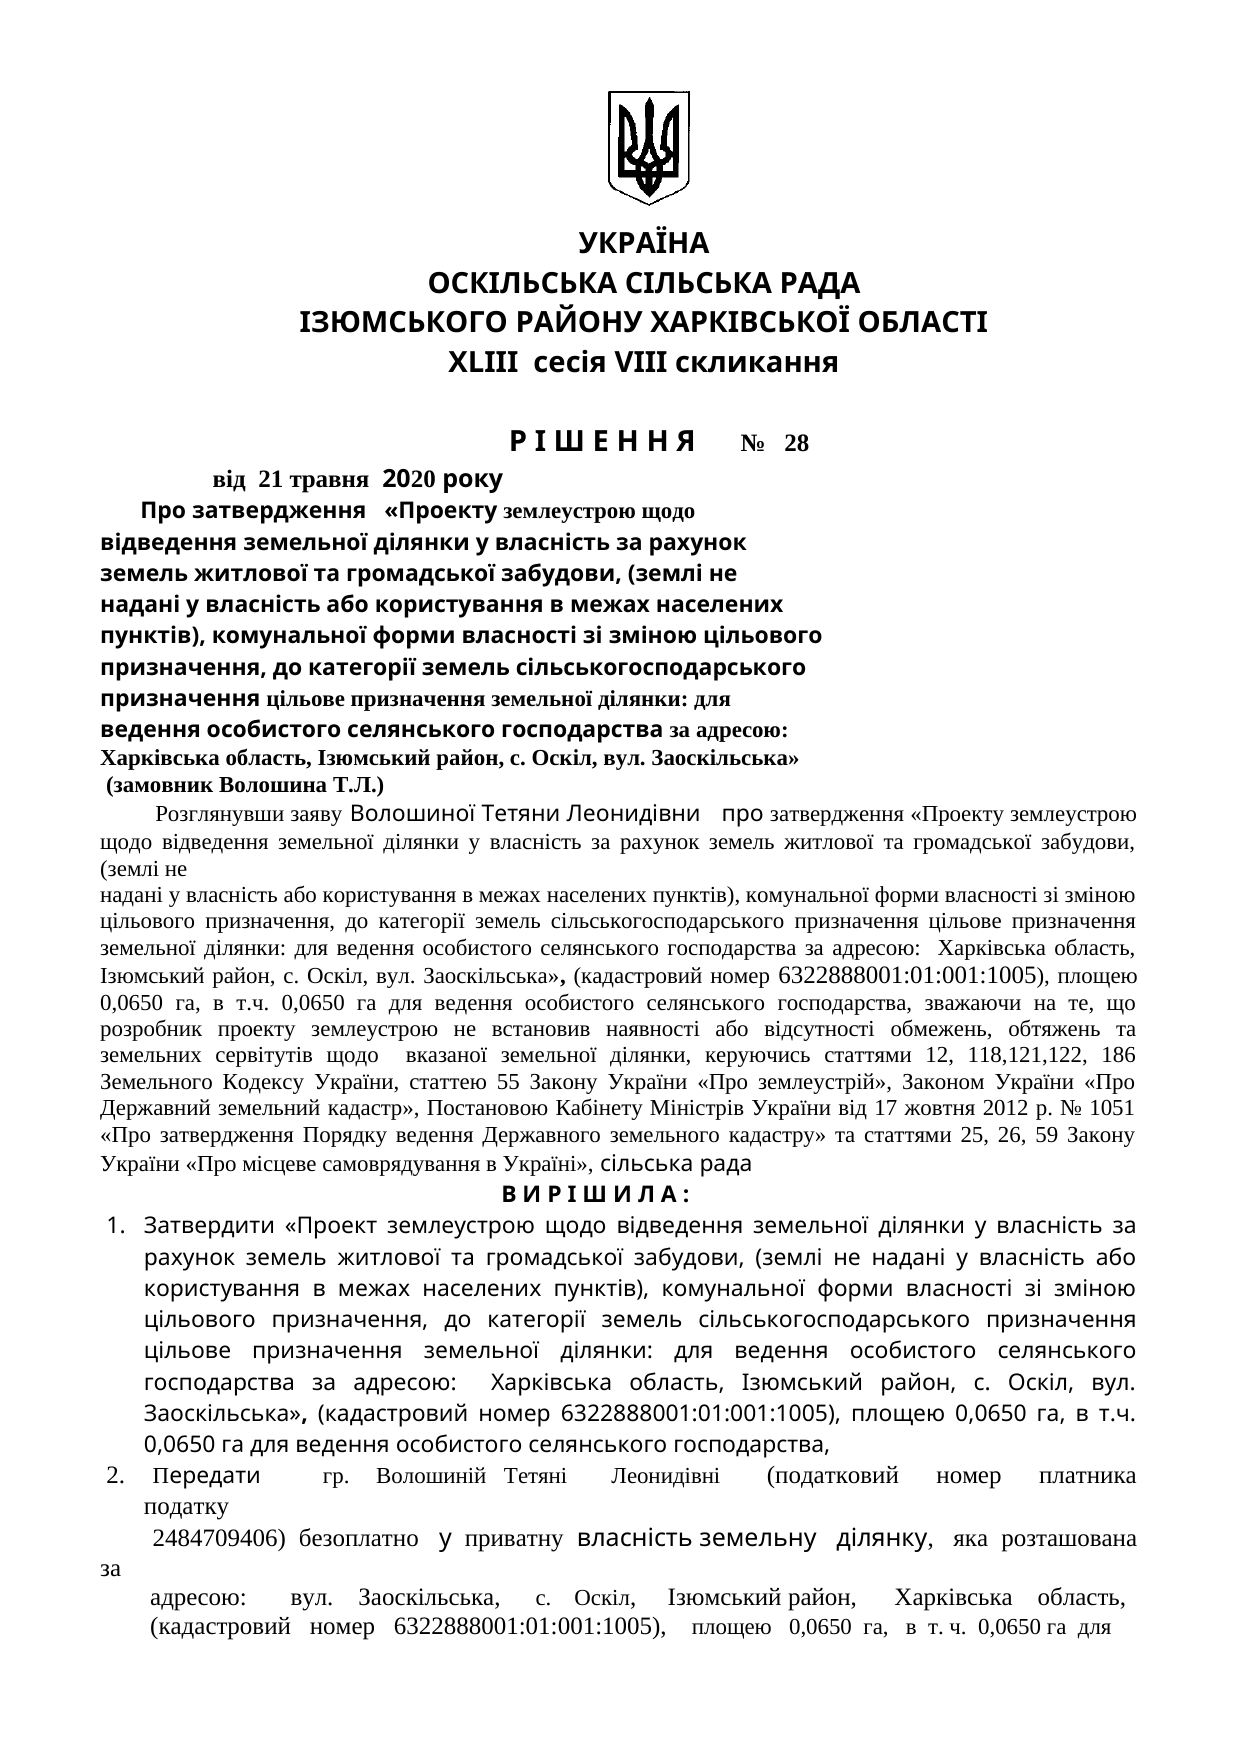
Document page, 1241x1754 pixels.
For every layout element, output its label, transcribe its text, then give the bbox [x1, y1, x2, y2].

text пунктів), комунальної форми власності зі зміною цільового [100, 619, 1137, 651]
text 2484709406) безоплатно у приватну власність земельну ділянку, яка розташована за [100, 1519, 1137, 1582]
text земель житлової та громадської забудови, (землі не [100, 557, 1137, 588]
list Передати гр. Волошиній Тетяні Леонидівні (податковий номер платника податку [106, 1459, 1137, 1519]
text надані у власність або користування в межах населених [100, 588, 1137, 619]
text відведення земельної ділянки у власність за рахунок [100, 526, 1137, 557]
text ведення особистого селянського господарства за адресою: [100, 713, 1137, 744]
text (замовник Волошина Т.Л.) [100, 771, 1137, 797]
list Затвердити «Проект землеустрою щодо відведення земельної ділянки у власність за рахунок земель житлової та громадської забудови, (землі не надані у власність або користування в межах населених пунктів), комунальної форми власності зі зміною цільового призначення, до категорії земель сільськогосподарського призначення цільове призначення земельної ділянки: для ведення особистого селянського господарства за адресою: Харківська область, Ізюмський район, с. Оскіл, вул. Заоскільська», (кадастровий номер 6322888001:01:001:1005), площею 0,0650 га, в т.ч. 0,0650 га для ведення особистого селянського господарства, [106, 1209, 1137, 1459]
text Р І Ш Е Н Н Я № 28 [150, 421, 1137, 460]
text призначення, до категорії земель сільськогосподарського [100, 651, 1137, 682]
text ОСКІЛЬСЬКА СІЛЬСЬКА РАДА [150, 262, 1137, 302]
text В И Р І Ш И Л А : [100, 1178, 1137, 1209]
text ХLІІІ сесія VІІІ скликання [150, 341, 1137, 381]
text (кадастровий номер 6322888001:01:001:1005), площею 0,0650 га, в т. ч. 0,0650 га для [100, 1611, 1137, 1640]
text адресою: вул. Заоскільська, с. Оскіл, Ізюмський район, Харківська область, [100, 1582, 1137, 1611]
table_header [111, 89, 1130, 222]
text надані у власність або користування в межах населених пунктів), комунальної форми власності зі зміною цільового призначення, до категорії земель сільськогосподарського призначення цільове призначення земельної ділянки: для ведення особистого селянського господарства за адресою: Харківська область, Ізюмський район, с. Оскіл, вул. Заоскільська», (кадастровий номер 6322888001:01:001:1005), площею 0,0650 га, в т.ч. 0,0650 га для ведення особистого селянського господарства, зважаючи на те, що розробник проекту землеустрою не встановив наявності або відсутності обмежень, обтяжень та земельних сервітутів щодо вказаної земельної ділянки, керуючись статтями 12, 118,121,122, 186 Земельного Кодексу України, статтею 55 Закону України «Про землеустрій», Законом України «Про Державний земельний кадастр», Постановою Кабінету Міністрів України від 17 жовтня 2012 р. № 1051 «Про затвердження Порядку ведення Державного земельного кадастру» та статтями 25, 26, 59 Закону України «Про місцеве самоврядування в Україні», сільська рада [100, 881, 1137, 1178]
text УКРАЇНА [150, 222, 1137, 262]
text Харківська область, Ізюмський район, с. Оскіл, вул. Заоскільська» [100, 744, 1137, 771]
text від 21 травня 2020 року [150, 460, 1137, 494]
text ІЗЮМСЬКОГО РАЙОНУ ХАРКІВСЬКОЇ ОБЛАСТІ [150, 302, 1137, 341]
text Про затвердження «Проекту землеустрою щодо [100, 494, 1137, 526]
text призначення цільове призначення земельної ділянки: для [100, 682, 1137, 713]
text Розглянувши заяву Волошиної Тетяни Леонидівни про затвердження «Проекту землеустрою щодо відведення земельної ділянки у власність за рахунок земель житлової та громадської забудови, (землі не [100, 797, 1137, 881]
